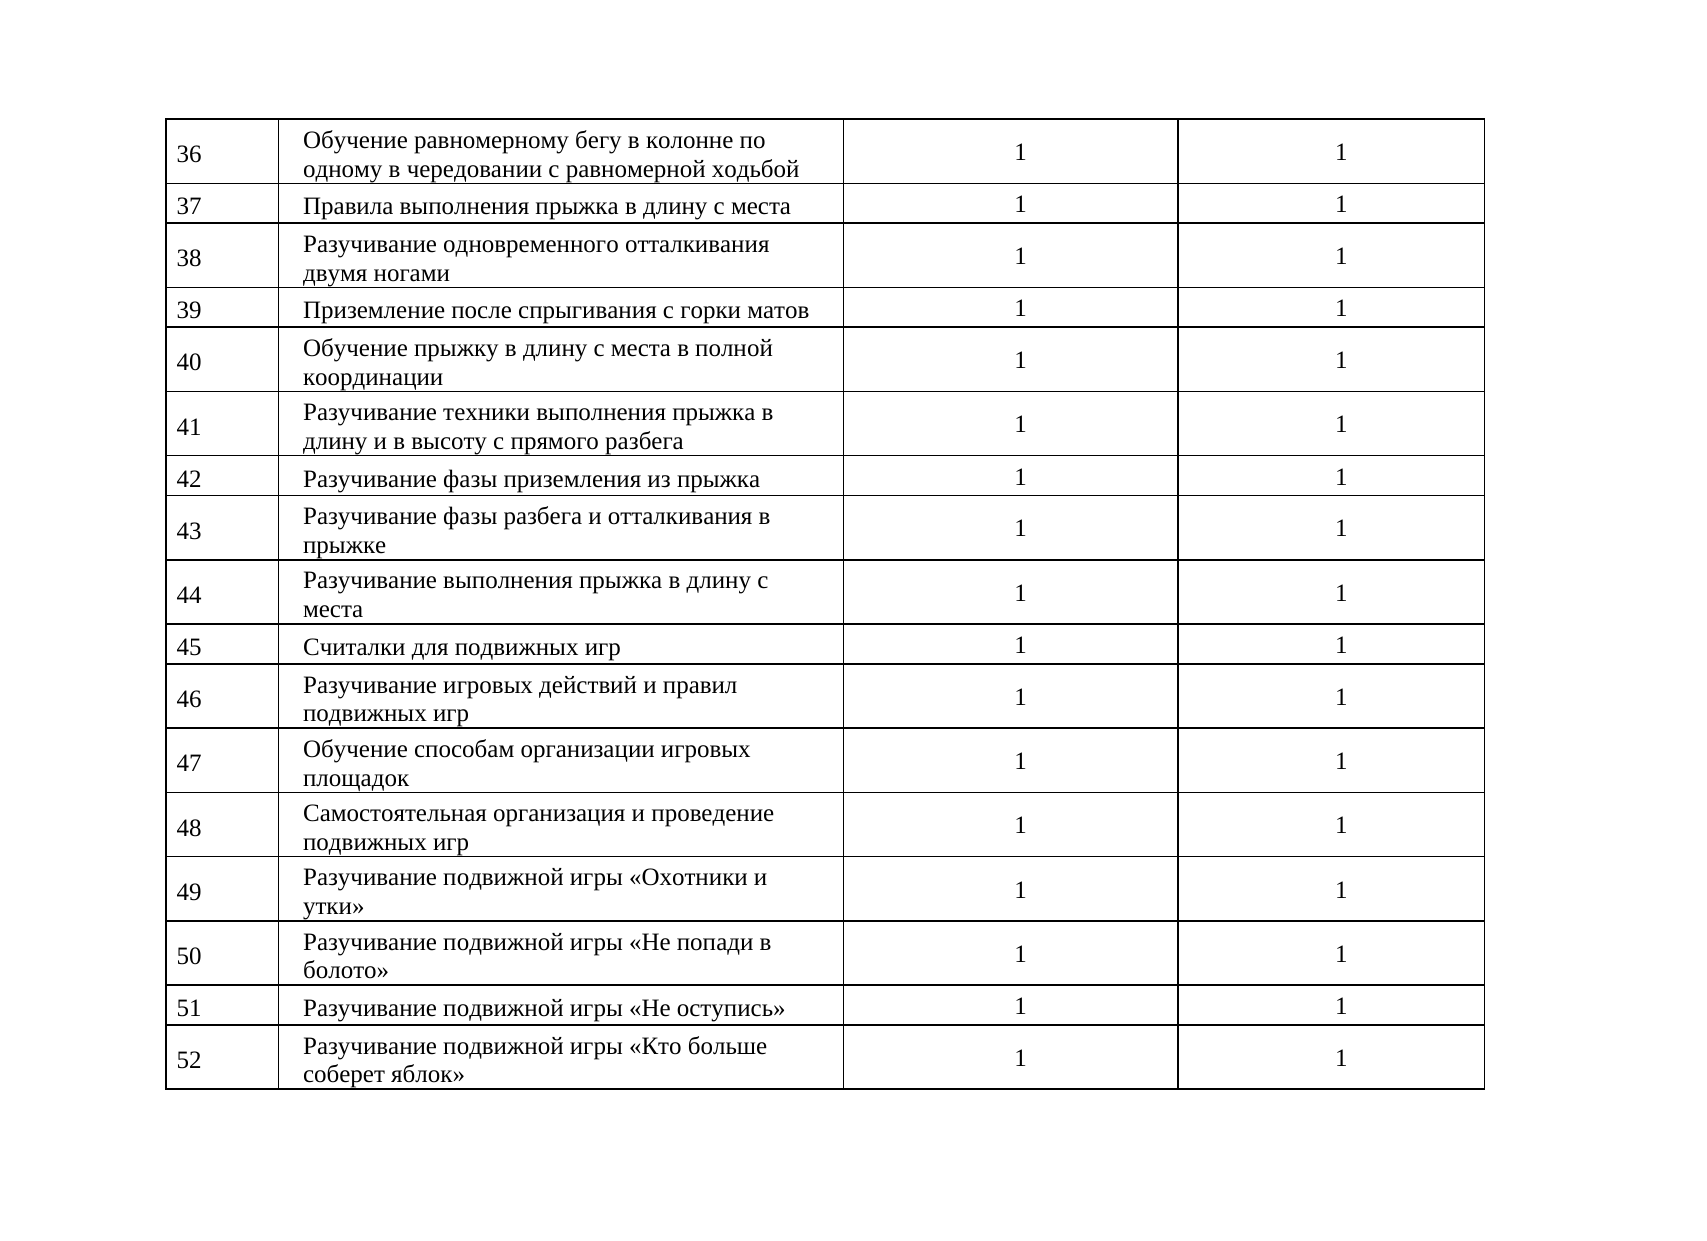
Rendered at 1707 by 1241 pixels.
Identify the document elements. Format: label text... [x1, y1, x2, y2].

table_cell 1 [844, 857, 1177, 920]
table_cell Правила выполнения прыжка в длину с места [279, 184, 843, 222]
table_cell 1 [844, 456, 1177, 494]
table_cell 1 [1179, 922, 1484, 984]
table_cell 52 [167, 1026, 278, 1088]
table_cell 40 [167, 328, 278, 391]
table_cell 1 [844, 288, 1177, 326]
table_cell 1 [844, 120, 1177, 182]
table_cell Разучивание подвижной игры «Не попади в болото» [279, 922, 843, 984]
table_cell 1 [844, 665, 1177, 727]
table_cell 1 [1179, 729, 1484, 791]
table_cell 1 [844, 986, 1177, 1024]
table_cell 1 [844, 625, 1177, 663]
table_cell 1 [1179, 561, 1484, 623]
table_cell Самостоятельная организация и проведение подвижных игр [279, 793, 843, 856]
table_cell 47 [167, 729, 278, 791]
table_cell 1 [844, 1026, 1177, 1088]
table_cell 1 [1179, 496, 1484, 559]
table_cell 36 [167, 120, 278, 182]
table_cell 1 [1179, 793, 1484, 856]
table_cell 37 [167, 184, 278, 222]
table_cell 39 [167, 288, 278, 326]
table_cell 1 [844, 224, 1177, 286]
table_cell Разучивание подвижной игры «Кто больше соберет яблок» [279, 1026, 843, 1088]
table_cell Разучивание игровых действий и правил подвижных игр [279, 665, 843, 727]
table_cell 45 [167, 625, 278, 663]
table_cell 1 [844, 184, 1177, 222]
table_cell Обучение способам организации игровых площадок [279, 729, 843, 791]
table_cell Приземление после спрыгивания с горки матов [279, 288, 843, 326]
table_cell 1 [1179, 665, 1484, 727]
table_cell Разучивание фазы приземления из прыжка [279, 456, 843, 494]
table_cell Разучивание техники выполнения прыжка в длину и в высоту с прямого разбега [279, 392, 843, 455]
table_cell 1 [1179, 986, 1484, 1024]
table_cell 44 [167, 561, 278, 623]
table_cell 1 [1179, 288, 1484, 326]
table_cell 43 [167, 496, 278, 559]
table_cell Разучивание фазы разбега и отталкивания в прыжке [279, 496, 843, 559]
table_cell 50 [167, 922, 278, 984]
table_cell 1 [844, 793, 1177, 856]
table_cell 1 [1179, 1026, 1484, 1088]
table_cell 41 [167, 392, 278, 455]
table_cell 1 [1179, 120, 1484, 182]
table_cell 1 [1179, 224, 1484, 286]
table_cell 1 [1179, 392, 1484, 455]
table_cell 1 [1179, 184, 1484, 222]
table_cell 46 [167, 665, 278, 727]
table_cell 1 [844, 328, 1177, 391]
table_cell 1 [1179, 456, 1484, 494]
table_cell Разучивание подвижной игры «Не оступись» [279, 986, 843, 1024]
table_cell 1 [1179, 328, 1484, 391]
table_cell 51 [167, 986, 278, 1024]
table_cell 42 [167, 456, 278, 494]
table_cell 1 [844, 729, 1177, 791]
table_cell 1 [844, 922, 1177, 984]
table_cell Разучивание одновременного отталкивания двумя ногами [279, 224, 843, 286]
table_cell 49 [167, 857, 278, 920]
table_cell 1 [844, 496, 1177, 559]
table_cell Разучивание подвижной игры «Охотники и утки» [279, 857, 843, 920]
table_cell Разучивание выполнения прыжка в длину с места [279, 561, 843, 623]
table_cell 1 [1179, 857, 1484, 920]
table_cell 1 [844, 561, 1177, 623]
table_cell 38 [167, 224, 278, 286]
table_cell Обучение равномерному бегу в колонне по одному в чередовании с равномерной ходьбой [279, 120, 843, 182]
table_cell 1 [1179, 625, 1484, 663]
table_cell 1 [844, 392, 1177, 455]
table_cell Обучение прыжку в длину с места в полной координации [279, 328, 843, 391]
table_cell Считалки для подвижных игр [279, 625, 843, 663]
table_cell 48 [167, 793, 278, 856]
